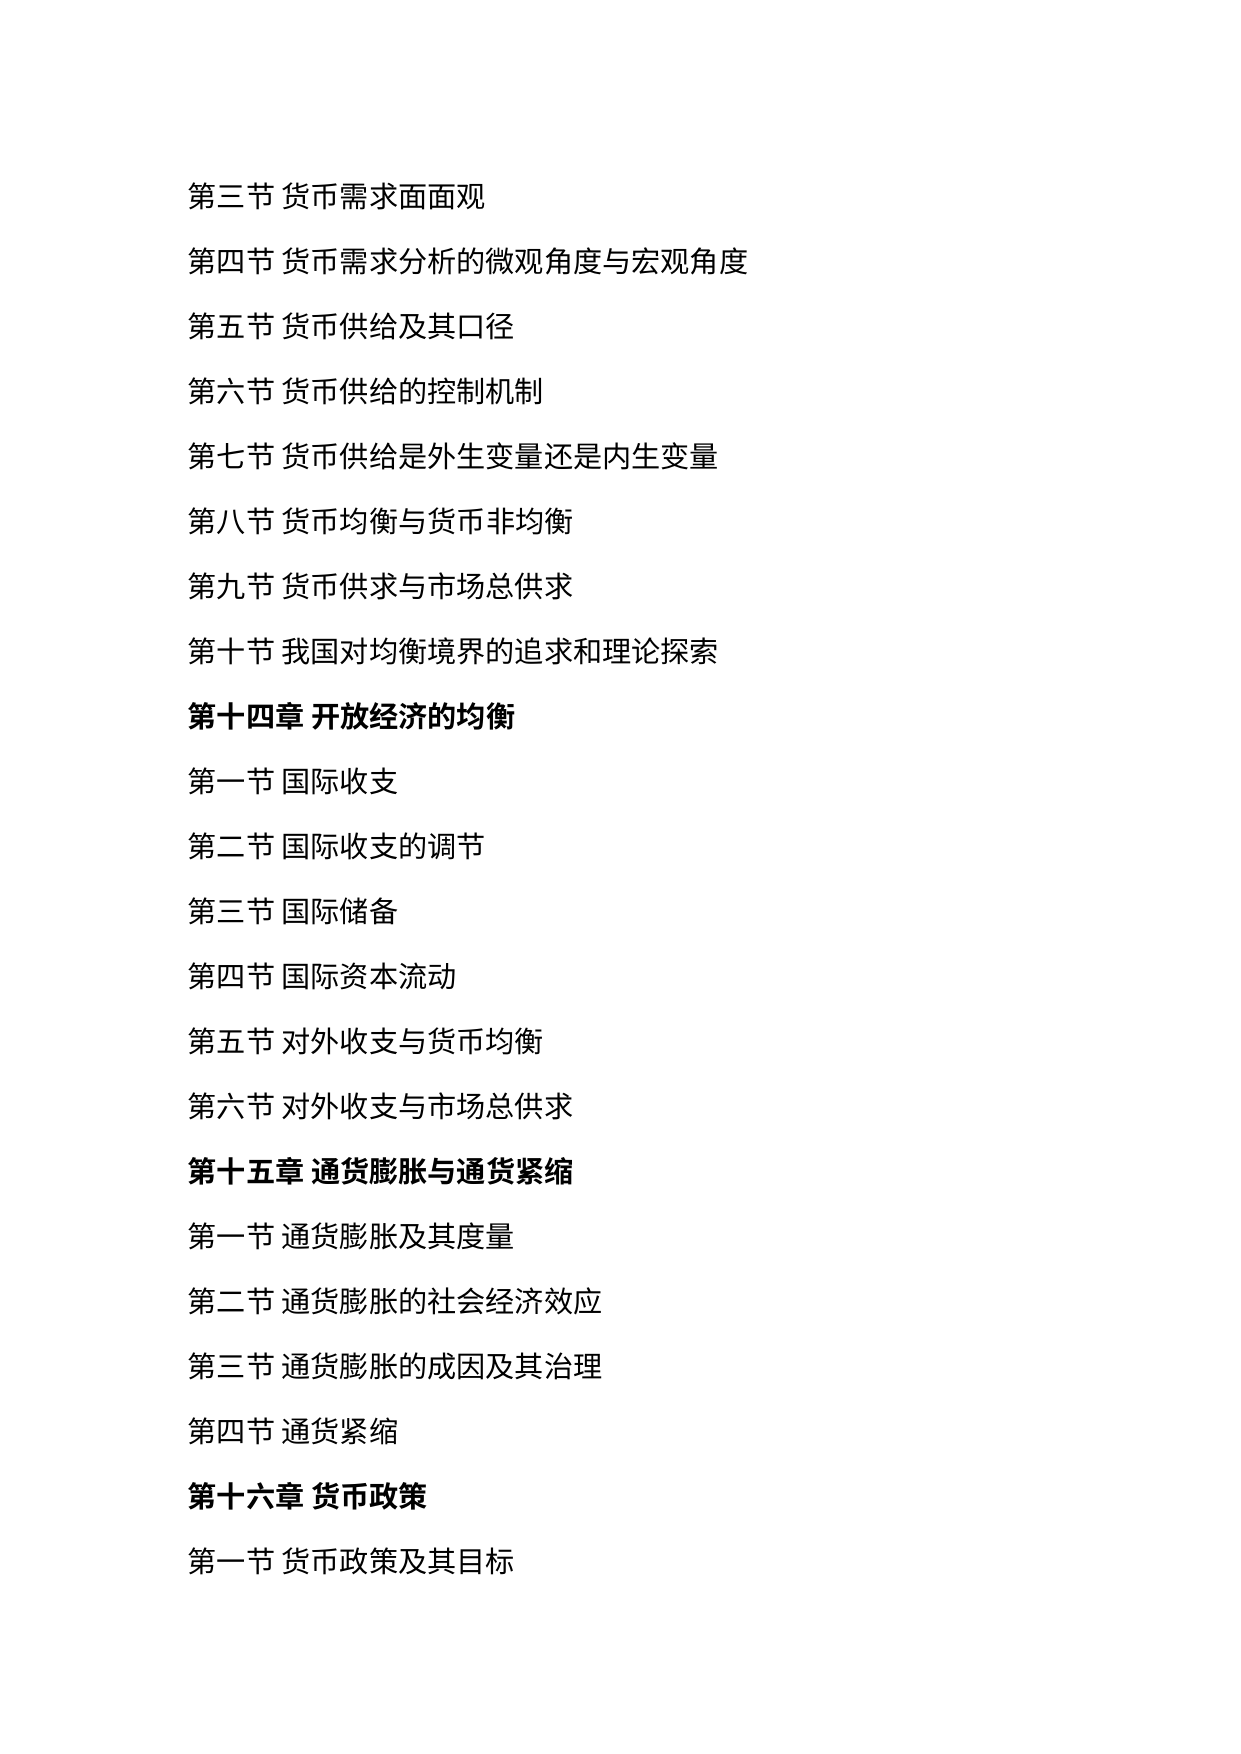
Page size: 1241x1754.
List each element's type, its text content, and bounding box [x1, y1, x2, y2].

text 第三节 通货膨胀的成因及其治理 [187, 1332, 1053, 1397]
text 第三节 货币需求面面观 [187, 162, 1053, 227]
text 第九节 货币供求与市场总供求 [187, 552, 1053, 617]
text 第五节 对外收支与货币均衡 [187, 1007, 1053, 1072]
text 第四节 通货紧缩 [187, 1397, 1053, 1462]
text 第一节 国际收支 [187, 747, 1053, 812]
text 第一节 货币政策及其目标 [187, 1527, 1053, 1592]
text 第十四章 开放经济的均衡 [187, 682, 1053, 747]
text 第四节 货币需求分析的微观角度与宏观角度 [187, 227, 1053, 292]
text 第十五章 通货膨胀与通货紧缩 [187, 1137, 1053, 1202]
text 第六节 货币供给的控制机制 [187, 357, 1053, 422]
text 第七节 货币供给是外生变量还是内生变量 [187, 422, 1053, 487]
text 第十节 我国对均衡境界的追求和理论探索 [187, 617, 1053, 682]
text 第二节 通货膨胀的社会经济效应 [187, 1267, 1053, 1332]
text 第八节 货币均衡与货币非均衡 [187, 487, 1053, 552]
text 第一节 通货膨胀及其度量 [187, 1202, 1053, 1267]
text 第十六章 货币政策 [187, 1462, 1053, 1527]
text 第四节 国际资本流动 [187, 942, 1053, 1007]
text 第二节 国际收支的调节 [187, 812, 1053, 877]
text 第三节 国际储备 [187, 877, 1053, 942]
text 第五节 货币供给及其口径 [187, 292, 1053, 357]
text 第六节 对外收支与市场总供求 [187, 1072, 1053, 1137]
